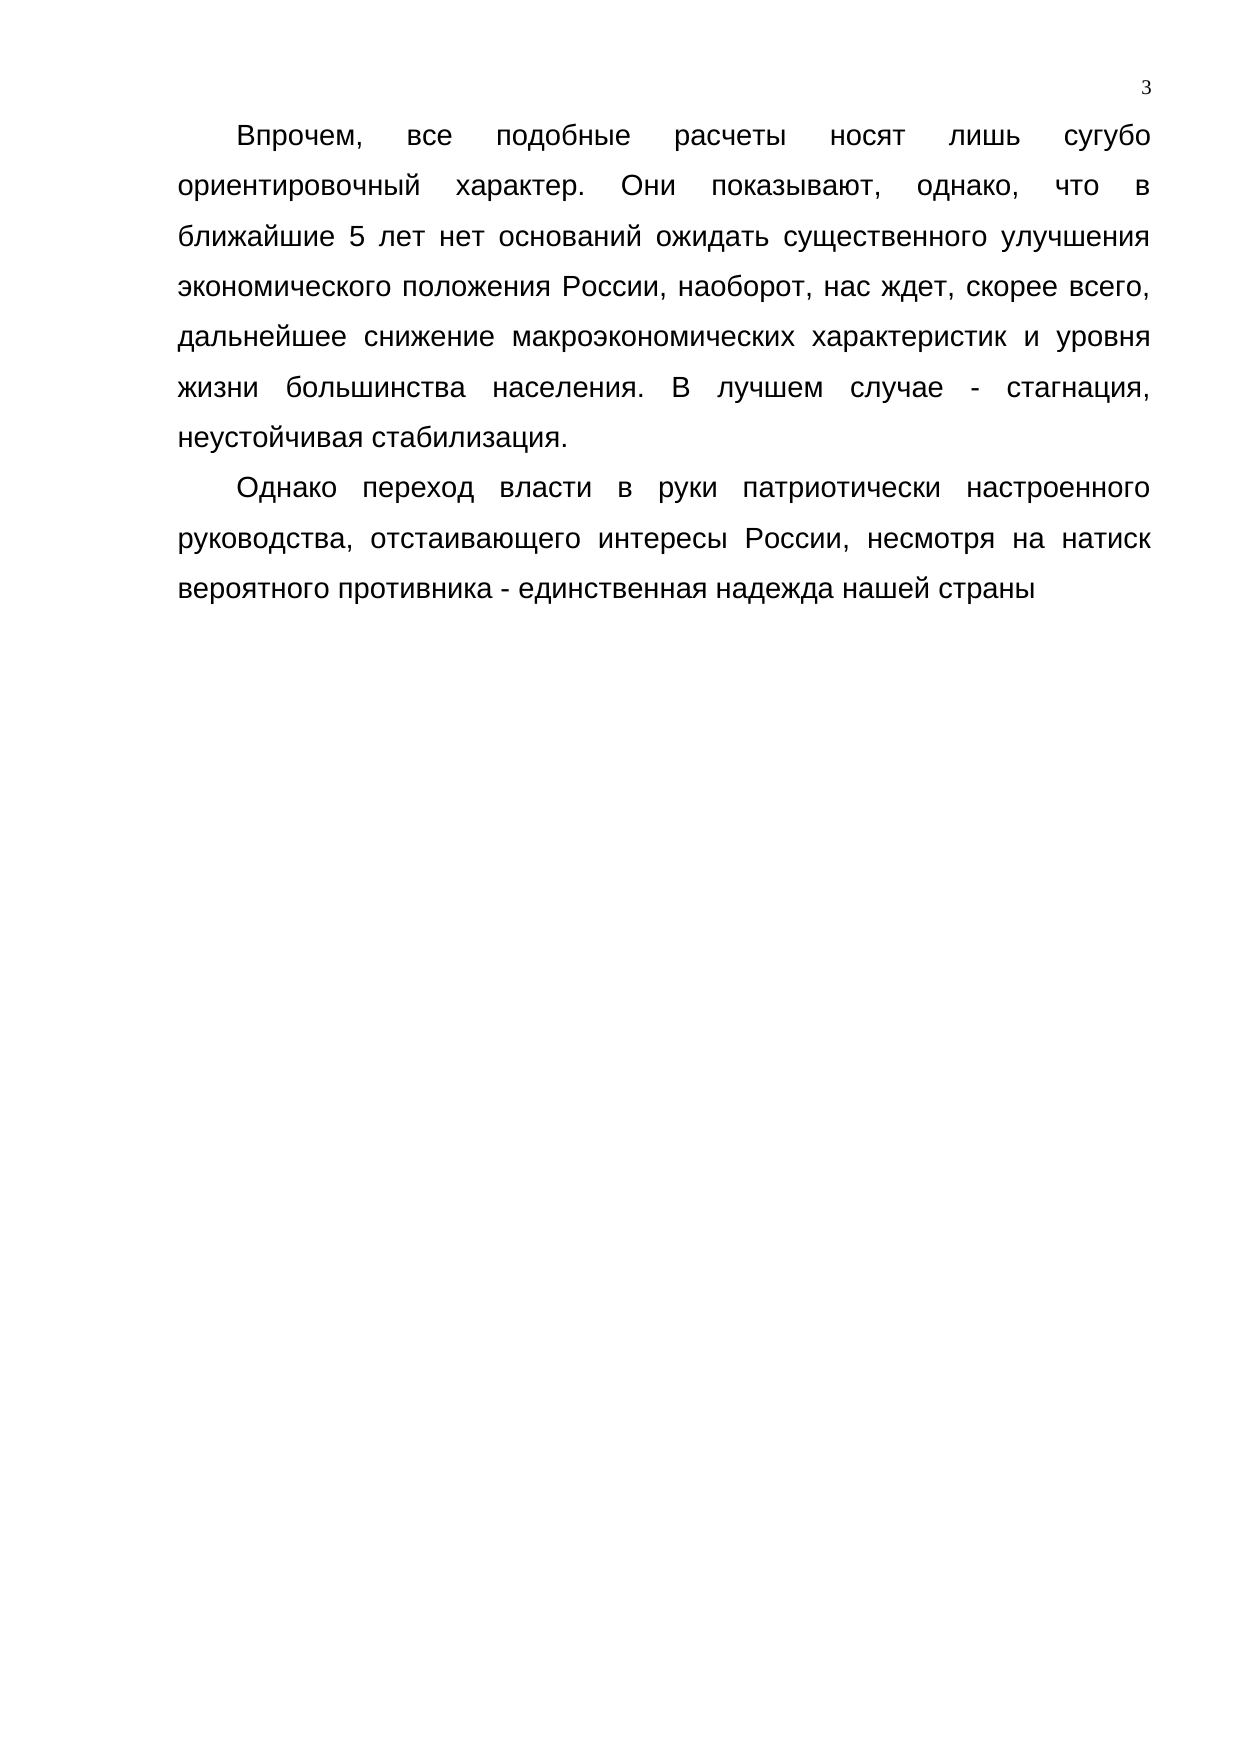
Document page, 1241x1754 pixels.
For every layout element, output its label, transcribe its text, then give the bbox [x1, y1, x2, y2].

text Однако переход власти в руки патриотически настроенного руководства, отстаивающего интересы России, несмотря на натиск вероятного противника - единственная надежда нашей страны [177, 470, 1152, 604]
text Впрочем, все подобные расчеты носят лишь сугубо ориентировочный характер. Они показывают, однако, что в ближайшие 5 лет нет оснований ожидать существенного улучшения экономического положения России, наоборот, нас ждет, скорее всего, дальнейшее снижение макроэкономических характеристик и уровня жизни большинства населения. В лучшем случае - стагнация, неустойчивая стабилизация. [177, 118, 1152, 453]
